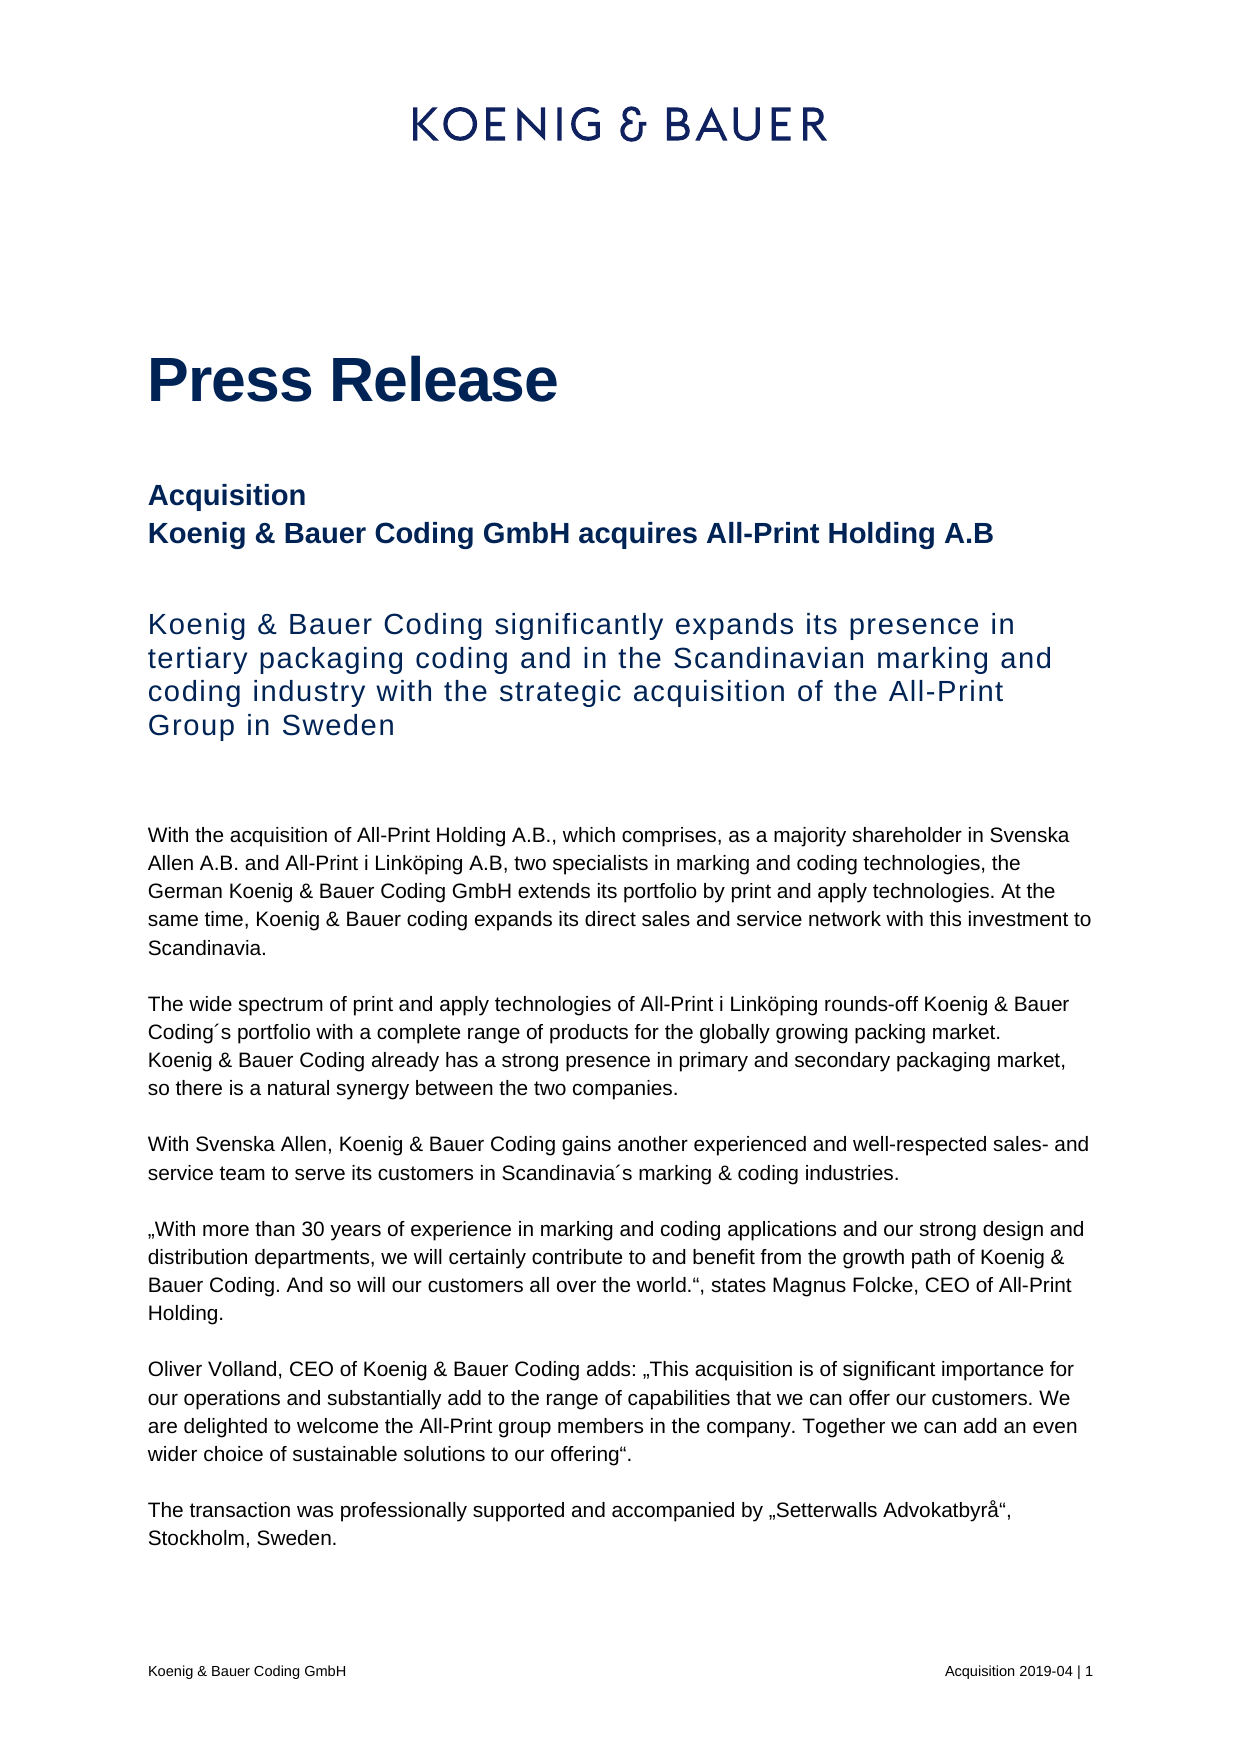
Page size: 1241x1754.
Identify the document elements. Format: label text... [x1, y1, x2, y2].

subtitle Koenig & Bauer Coding significantly expands its presence in tertiary packaging coding and in the Scandinavian marking and coding industry with the strategic acquisition of the All-Print Group in Sweden [148, 607, 1092, 741]
text „With more than 30 years of experience in marking and coding applications and our strong design and distribution departments, we will certainly contribute to and benefit from the growth path of Koenig & Bauer Coding. And so will our customers all over the world.“, states Magnus Folcke, CEO of All-Print Holding. [148, 1212, 1092, 1325]
subtitle Acquisition Koenig & Bauer Coding GmbH acquires All-Print Holding A.B [148, 477, 1092, 549]
text The wide spectrum of print and apply technologies of All-Print i Linköping rounds-off Koenig & Bauer Coding´s portfolio with a complete range of products for the globally growing packing market. Koenig & Bauer Coding already has a strong presence in primary and secondary packaging market, so there is a natural synergy between the two companies. [148, 987, 1092, 1100]
title Press Release [148, 343, 1092, 415]
text Oliver Volland, CEO of Koenig & Bauer Coding adds: „This acquisition is of significant importance for our operations and substantially add to the range of capabilities that we can offer our customers. We are delighted to welcome the All-Print group members in the company. Together we can add an even wider choice of sustainable solutions to our offering“. The transaction was professionally supported and accompanied by „Setterwalls Advokatbyrå“, Stockholm, Sweden. [148, 1353, 1092, 1550]
text With the acquisition of All-Print Holding A.B., which comprises, as a majority shareholder in Svenska Allen A.B. and All-Print i Linköping A.B, two specialists in marking and coding technologies, the German Koenig & Bauer Coding GmbH extends its portfolio by print and apply technologies. At the same time, Koenig & Bauer coding expands its direct sales and service network with this investment to Scandinavia. [148, 819, 1092, 959]
text With Svenska Allen, Koenig & Bauer Coding gains another experienced and well-respected sales- and service team to serve its customers in Scandinavia´s marking & coding industries. [148, 1128, 1092, 1184]
